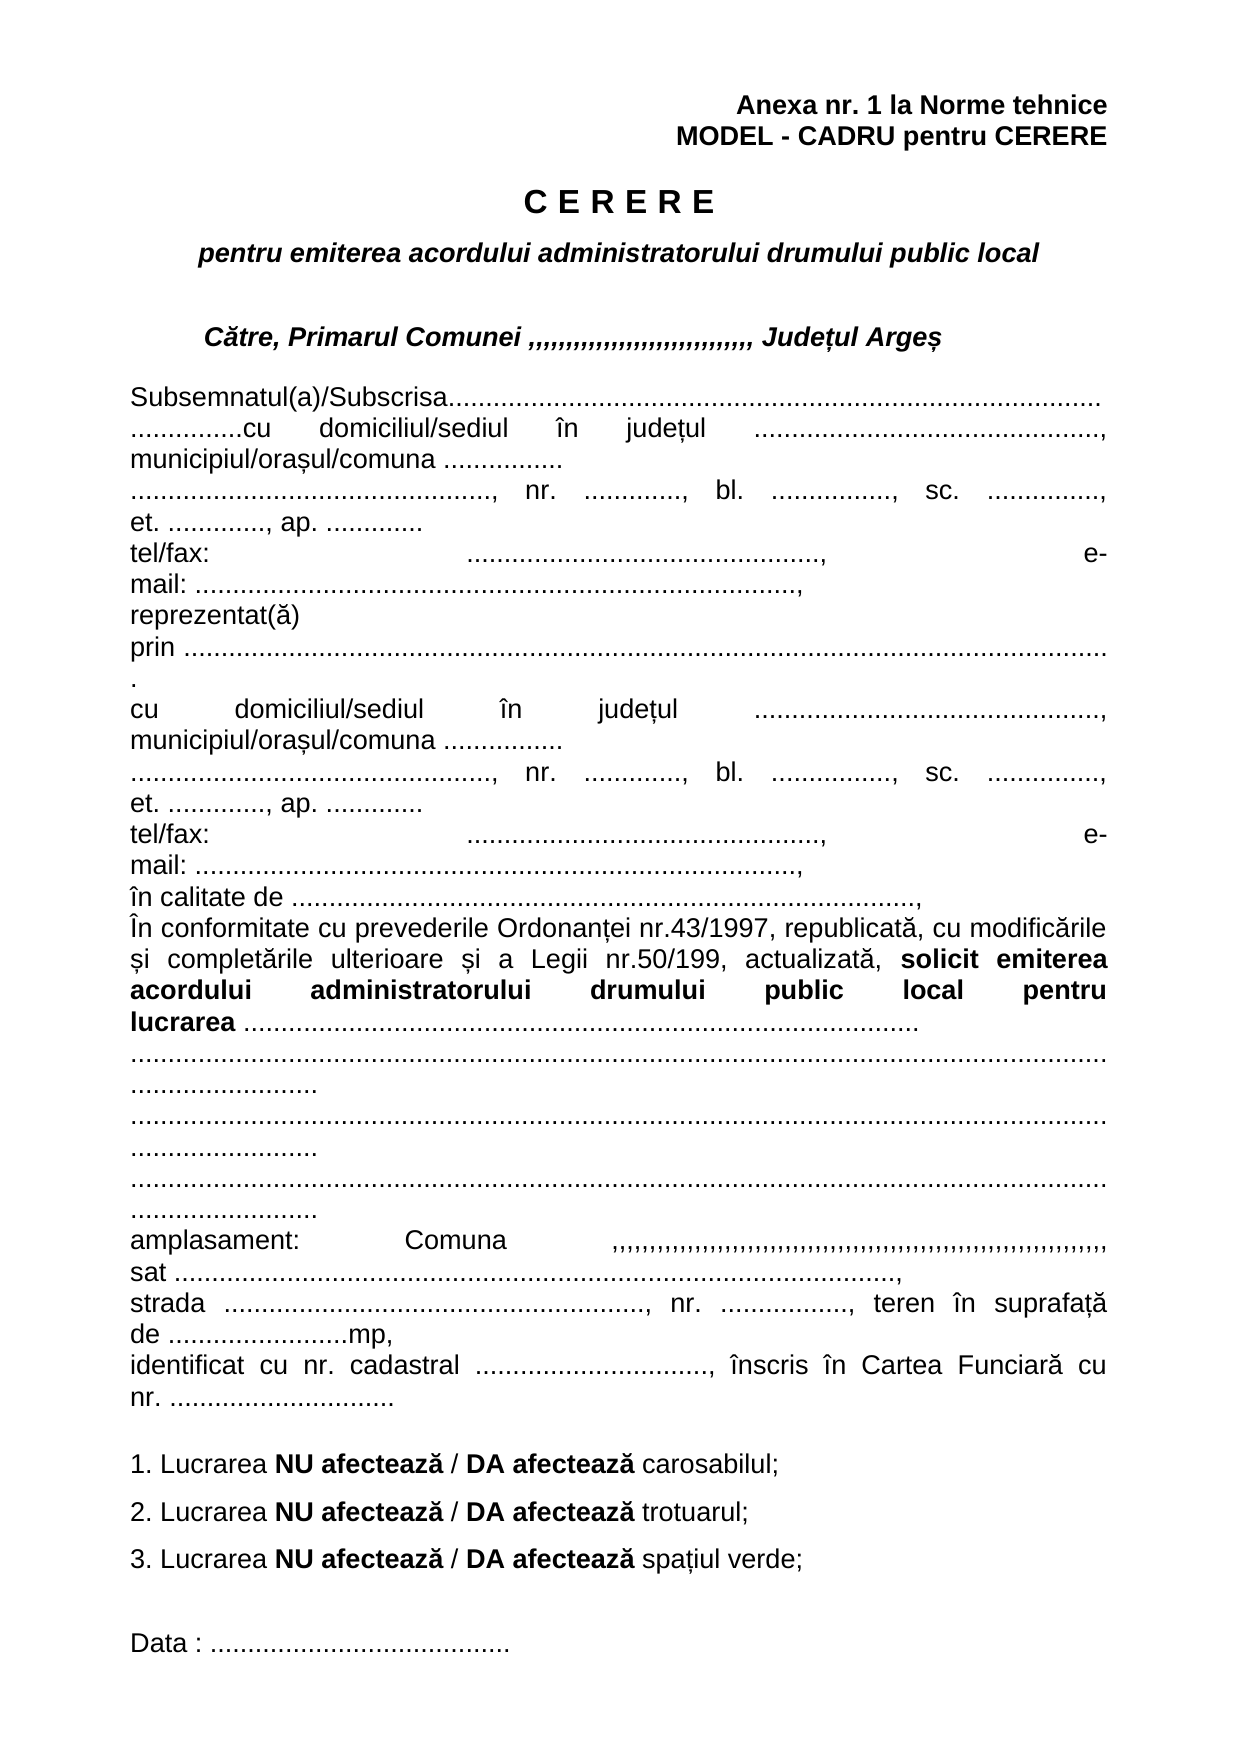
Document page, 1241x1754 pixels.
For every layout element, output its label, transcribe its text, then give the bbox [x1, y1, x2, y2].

text strada ........................................................, nr. ................., teren în suprafață de ........................mp, [130, 1287, 1107, 1349]
text ........................................................................................................................................................... [130, 1037, 1107, 1099]
text 3. Lucrarea NU afectează / DA afectează spațiul verde; [130, 1543, 1107, 1575]
text ................................................, nr. ............., bl. ................, sc. ..............., et. ............., ap. ............. [130, 474, 1107, 537]
text tel/fax: ..............................................., e-mail: ................................................................................, [130, 818, 1107, 881]
text tel/fax: ..............................................., e-mail: ................................................................................, [130, 537, 1107, 599]
text amplasament: Comuna ,,,,,,,,,,,,,,,,,,,,,,,,,,,,,,,,,,,,,,,,,,,,,,,,,,,,,,,,,,,,,,,,,, sat ................................................................................................, [130, 1224, 1107, 1287]
text identificat cu nr. cadastral ..............................., înscris în Cartea Funciară cu nr. .............................. [130, 1349, 1107, 1412]
text CERERE [130, 182, 1107, 221]
text Către, Primarul Comunei ,,,,,,,,,,,,,,,,,,,,,,,,,,,,,, Județul Argeș [130, 321, 1107, 352]
text ........................................................................................................................................................... [130, 1099, 1107, 1162]
text Data : ........................................ [130, 1627, 1107, 1658]
text În conformitate cu prevederile Ordonanței nr.43/1997, republicată, cu modificările și completările ulterioare și a Legii nr.50/199, actualizată, solicit emiterea acordului administratorului drumului public local pentru lucrarea .......................................................................................... [130, 912, 1107, 1037]
text 1. Lucrarea NU afectează / DA afectează carosabilul; [130, 1448, 1107, 1479]
text în calitate de ..................................................................................., [130, 881, 1107, 912]
text MODEL - CADRU pentru CERERE [130, 120, 1107, 151]
text pentru emiterea acordului administratorului drumului public local [130, 237, 1107, 269]
text ................................................, nr. ............., bl. ................, sc. ..............., et. ............., ap. ............. [130, 756, 1107, 818]
text cu domiciliul/sediul în județul .............................................., municipiul/orașul/comuna ................ [130, 693, 1107, 756]
text ........................................................................................................................................................... [130, 1162, 1107, 1224]
text Subsemnatul(a)/Subscrisa......................................................................................................cu domiciliul/sediul în județul .............................................., municipiul/orașul/comuna ................ [130, 352, 1107, 474]
text reprezentat(ă) prin ............................................................................................................................ [130, 599, 1107, 693]
text 2. Lucrarea NU afectează / DA afectează trotuarul; [130, 1496, 1107, 1527]
text Anexa nr. 1 la Norme tehnice [130, 89, 1107, 120]
